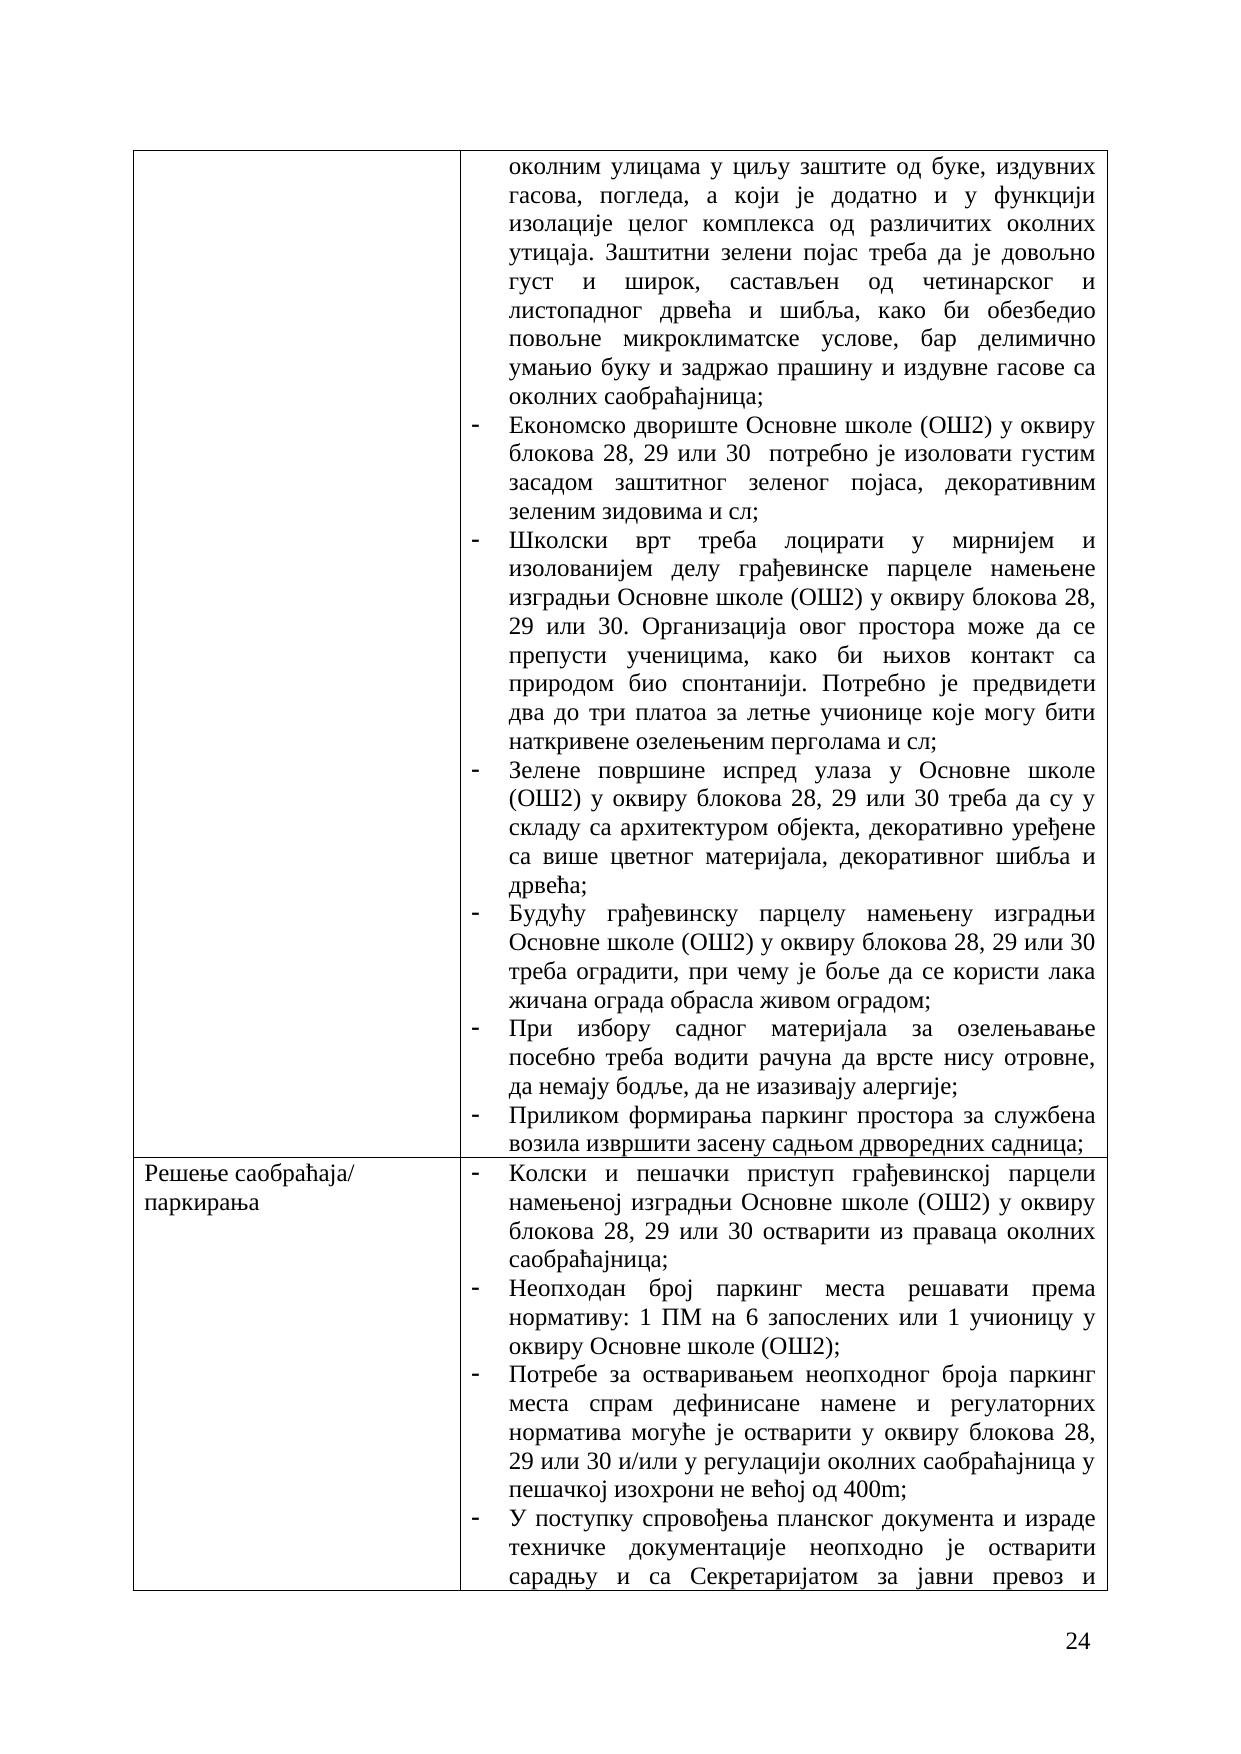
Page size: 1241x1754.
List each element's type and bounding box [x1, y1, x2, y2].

table_cell [461, 1158, 1107, 1589]
table_cell [461, 151, 1107, 1157]
table_cell [134, 151, 460, 1157]
table_cell [134, 1158, 460, 1589]
